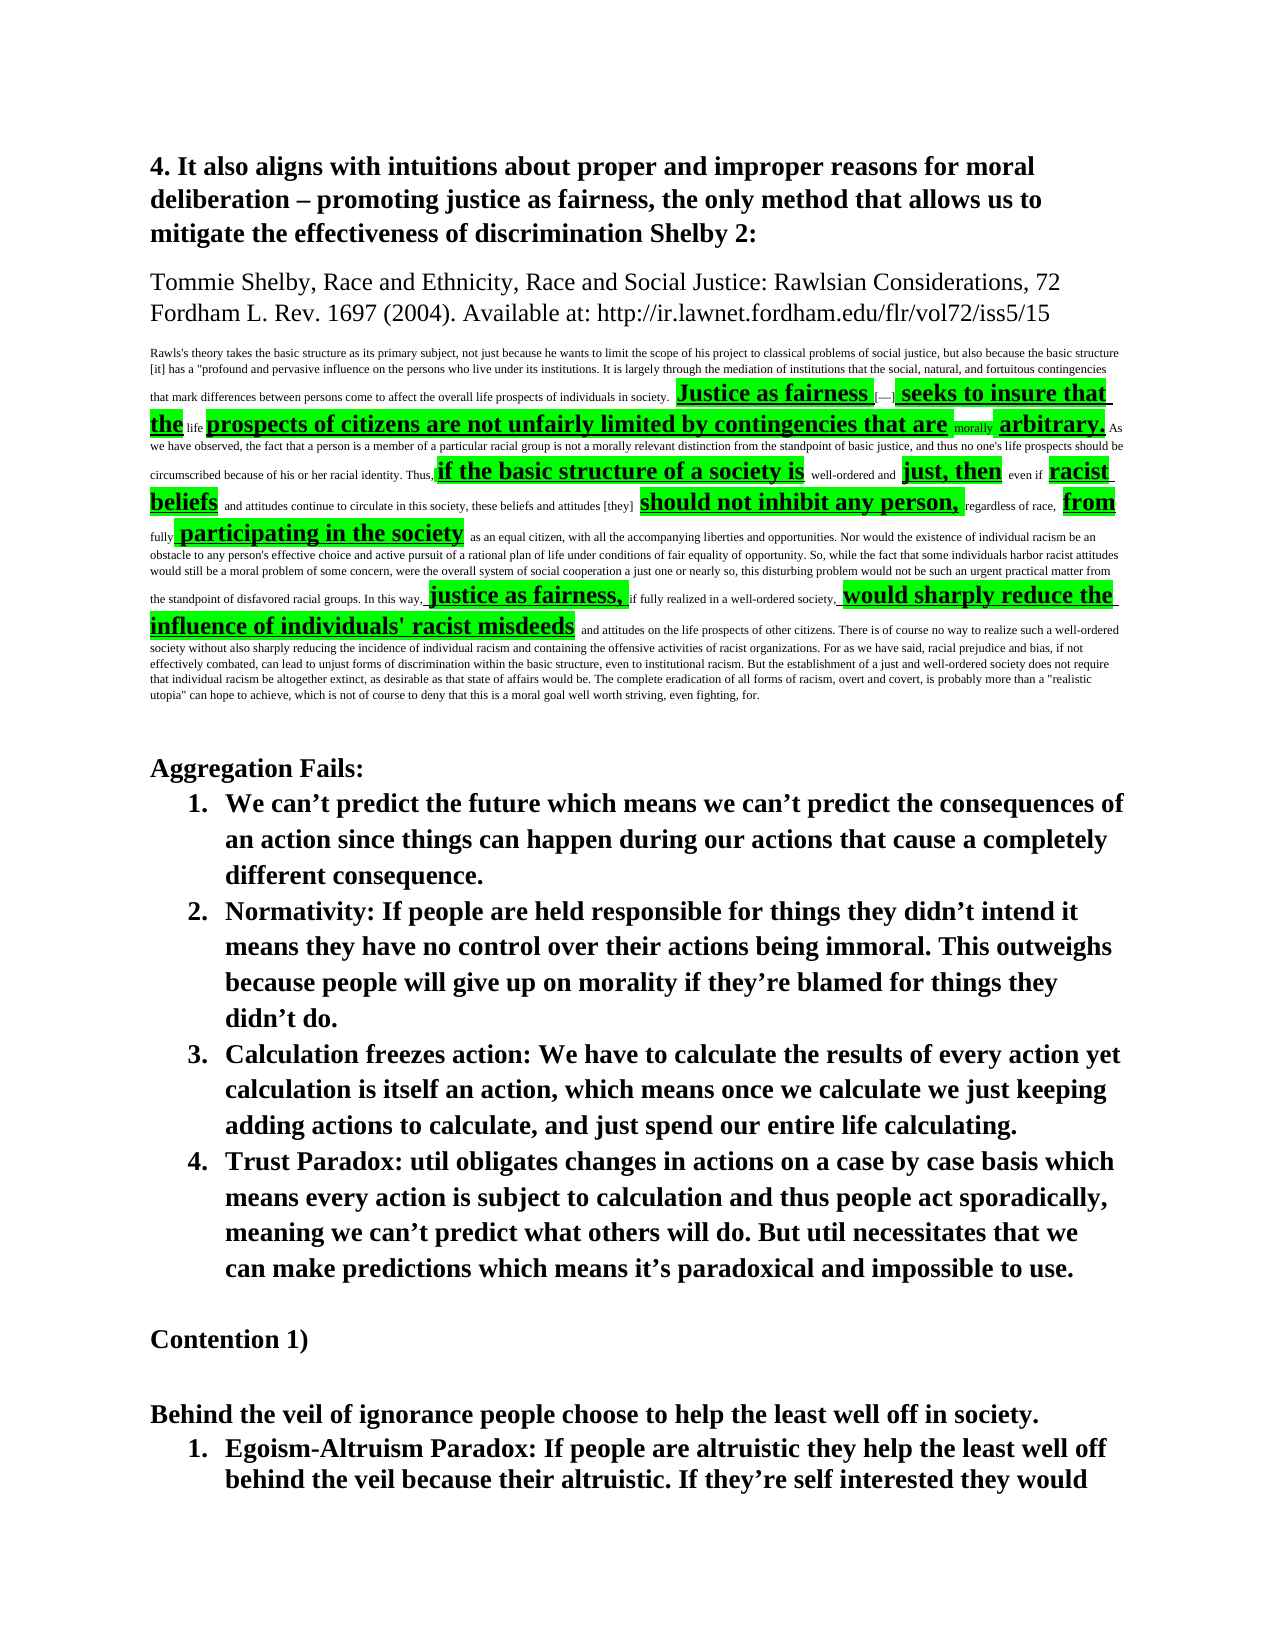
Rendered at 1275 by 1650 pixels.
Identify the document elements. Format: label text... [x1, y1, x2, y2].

text Aggregation Fails: [150, 752, 1125, 783]
text Tommie Shelby, Race and Ethnicity, Race and Social Justice: Rawlsian Considerations, 72 Fordham L. Rev. 1697 (2004). Available at: http://ir.lawnet.fordham.edu/flr/vol72/iss5/15 [150, 267, 1125, 327]
list Calculation freezes action: We have to calculate the results of every action yet calculation is itself an action, which means once we calculate we just keeping adding actions to calculate, and just spend our entire life calculating. [187, 1038, 1125, 1140]
list Normativity: If people are held responsible for things they didn’t intend it means they have no control over their actions being immoral. This outweighs because people will give up on morality if they’re blamed for things they didn’t do. [187, 895, 1125, 1033]
list Trust Paradox: util obligates changes in actions on a case by case basis which means every action is subject to calculation and thus people act sporadically, meaning we can’t predict what others will do. But util necessitates that we can make predictions which means it’s paradoxical and impossible to use. [187, 1145, 1125, 1283]
text Behind the veil of ignorance people choose to help the least well off in society. [150, 1398, 1125, 1430]
text Contention 1) [150, 1323, 1125, 1354]
text 4. It also aligns with intuitions about proper and improper reasons for moral deliberation – promoting justice as fairness, the only method that allows us to mitigate the effectiveness of discrimination Shelby 2: [150, 150, 1125, 248]
text Rawls's theory takes the basic structure as its primary subject, not just because he wants to limit the scope of his project to classical problems of social justice, but also because the basic structure [it] has a "profound and pervasive influence on the persons who live under its institutions. It is largely through the mediation of institutions that the social, natural, and fortuitous contingencies that mark differences between persons come to affect the overall life prospects of individuals in society. Justice as fairness [—] seeks to insure that the life prospects of citizens are not unfairly limited by contingencies that are morally arbitrary. As we have observed, the fact that a person is a member of a particular racial group is not a morally relevant distinction from the standpoint of basic justice, and thus no one's life prospects should be circumscribed because of his or her racial identity. Thus, if the basic structure of a society is well-ordered and just, then even if racist beliefs and attitudes continue to circulate in this society, these beliefs and attitudes [they] should not inhibit any person, regardless of race, from fully participating in the society as an equal citizen, with all the accompanying liberties and opportunities. Nor would the existence of individual racism be an obstacle to any person's effective choice and active pursuit of a rational plan of life under conditions of fair equality of opportunity. So, while the fact that some individuals harbor racist attitudes would still be a moral problem of some concern, were the overall system of social cooperation a just one or nearly so, this disturbing problem would not be such an urgent practical matter from the standpoint of disfavored racial groups. In this way, justice as fairness, if fully realized in a well-ordered society, would sharply reduce the influence of individuals' racist misdeeds and attitudes on the life prospects of other citizens. There is of course no way to realize such a well-ordered society without also sharply reducing the incidence of individual racism and containing the offensive activities of racist organizations. For as we have said, racial prejudice and bias, if not effectively combated, can lead to unjust forms of discrimination within the basic structure, even to institutional racism. But the establishment of a just and well-ordered society does not require that individual racism be altogether extinct, as desirable as that state of affairs would be. The complete eradication of all forms of racism, overt and covert, is probably more than a "realistic utopia" can hope to achieve, which is not of course to deny that this is a moral goal well worth striving, even fighting, for. [150, 346, 1125, 702]
list We can’t predict the future which means we can’t predict the consequences of an action since things can happen during our actions that cause a completely different consequence. [187, 788, 1125, 890]
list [187, 1432, 1125, 1494]
